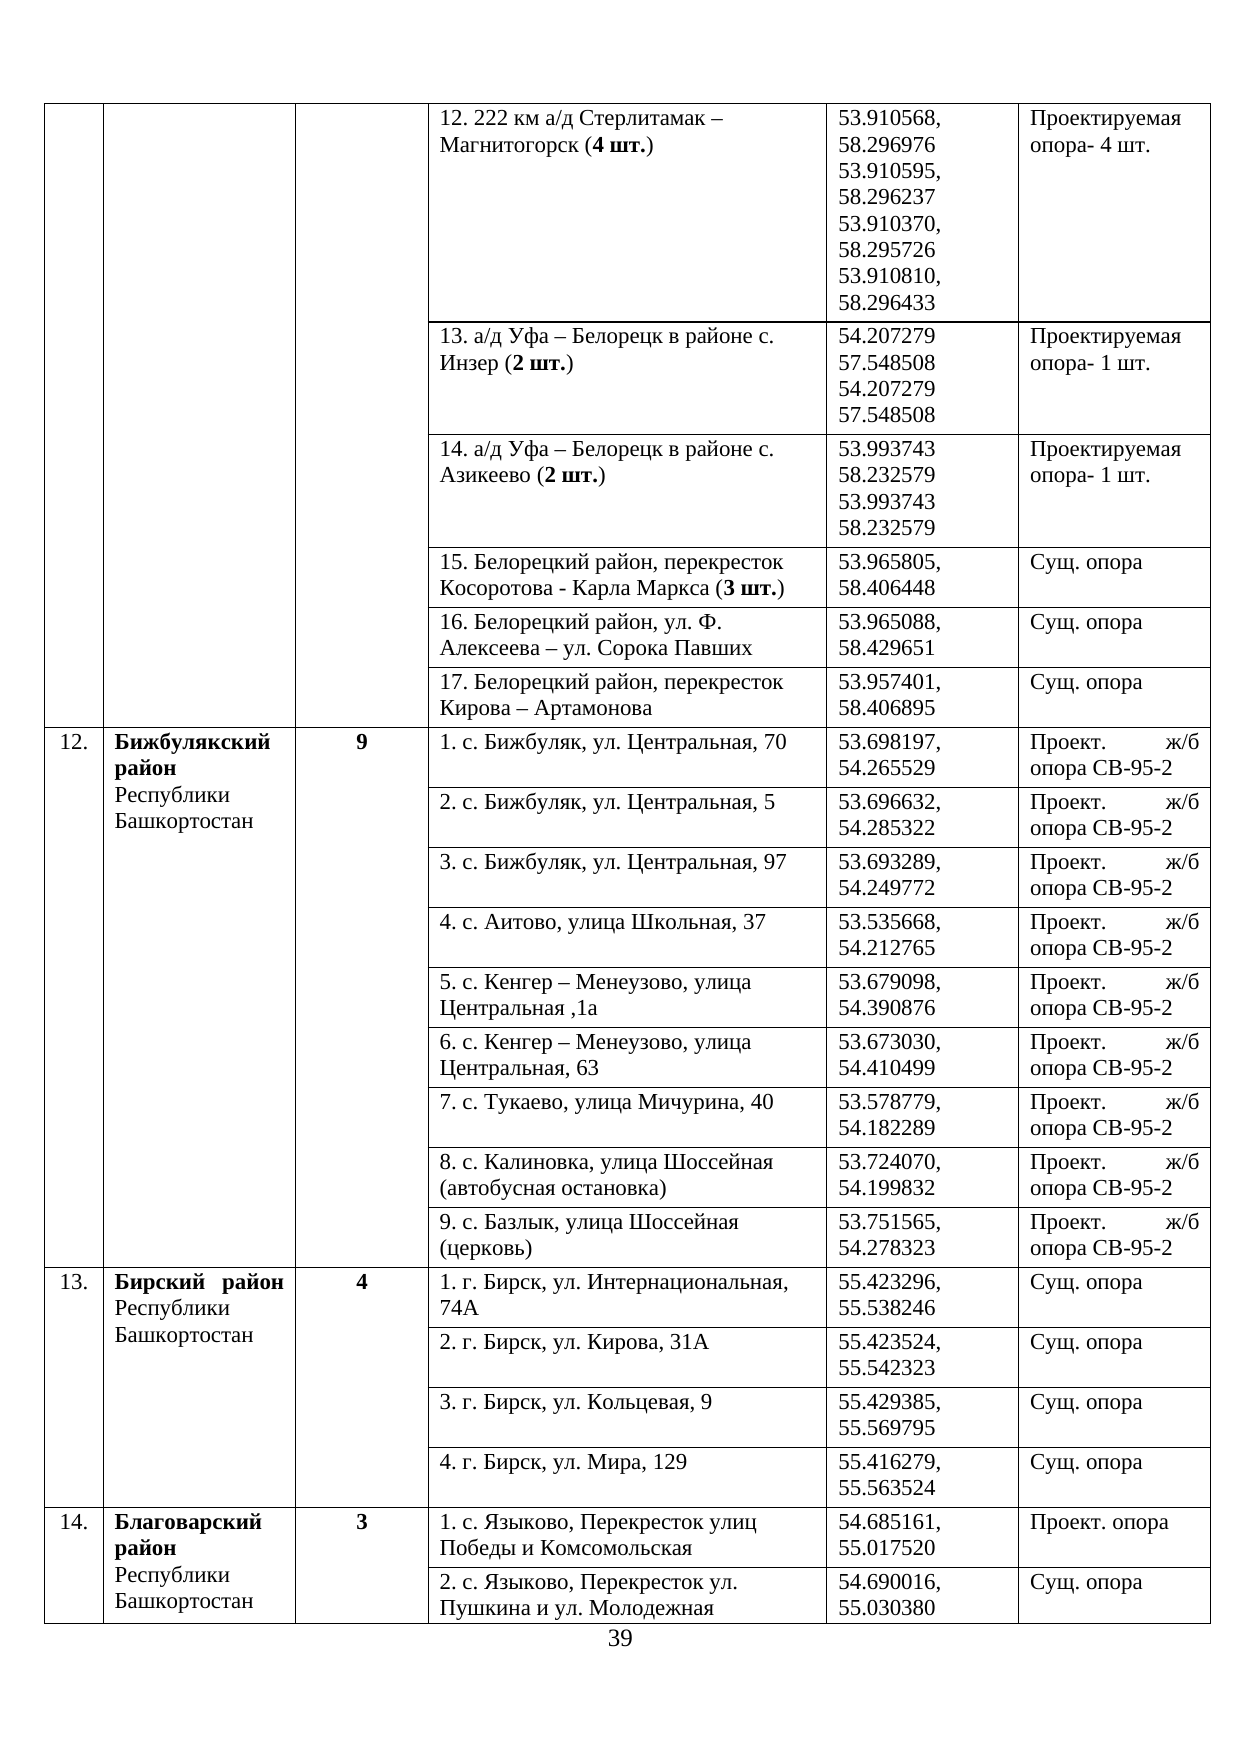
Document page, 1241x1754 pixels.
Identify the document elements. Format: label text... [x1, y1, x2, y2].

table_cell 16. Белорецкий район, ул. Ф. Алексеева – ул. Сорока Павших [429, 608, 826, 667]
table_cell 4. г. Бирск, ул. Мира, 129 [429, 1448, 826, 1507]
table_cell Проект. ж/б опора СВ-95-2 [1019, 788, 1210, 847]
table_cell Сущ. опора [1019, 1448, 1210, 1507]
table_cell 1. г. Бирск, ул. Интернациональная, 74А [429, 1268, 826, 1327]
table_cell 53.751565, 54.278323 [827, 1208, 1018, 1267]
table_cell 53.724070, 54.199832 [827, 1148, 1018, 1207]
table_cell 6. с. Кенгер – Менеузово, улица Центральная, 63 [429, 1028, 826, 1087]
table_cell 9. с. Базлык, улица Шоссейная (церковь) [429, 1208, 826, 1267]
table_cell Проект. ж/б опора СВ-95-2 [1019, 1028, 1210, 1087]
table_cell 2. г. Бирск, ул. Кирова, 31А [429, 1328, 826, 1387]
table_cell 53.965805, 58.406448 [827, 548, 1018, 607]
table_cell 1. с. Бижбуляк, ул. Центральная, 70 [429, 728, 826, 787]
table_cell Сущ. опора [1019, 1328, 1210, 1387]
table_cell Бижбулякский район Республики Башкортостан [104, 728, 295, 1267]
table_cell 55.423524, 55.542323 [827, 1328, 1018, 1387]
table_cell 13. [45, 1268, 103, 1507]
table_cell 53.679098, 54.390876 [827, 968, 1018, 1027]
table_cell 53.673030, 54.410499 [827, 1028, 1018, 1087]
table_cell Проектируемая опора- 4 шт. [1019, 104, 1210, 321]
table_cell 13. а/д Уфа – Белорецк в районе с. Инзер (2 шт.) [429, 323, 826, 434]
table_cell 53.965088, 58.429651 [827, 608, 1018, 667]
table_cell Проект. ж/б опора СВ-95-2 [1019, 968, 1210, 1027]
table_cell 53.910568, 58.296976 53.910595, 58.296237 53.910370, 58.295726 53.910810, 58.296433 [827, 104, 1018, 321]
table_cell 12. 222 км а/д Стерлитамак – Магнитогорск (4 шт.) [429, 104, 826, 321]
table_cell Проект. ж/б опора СВ-95-2 [1019, 1088, 1210, 1147]
table_cell 53.693289, 54.249772 [827, 848, 1018, 907]
table_cell 53.535668, 54.212765 [827, 908, 1018, 967]
table_cell 3. г. Бирск, ул. Кольцевая, 9 [429, 1388, 826, 1447]
table_cell 55.416279, 55.563524 [827, 1448, 1018, 1507]
table_cell 53.698197, 54.265529 [827, 728, 1018, 787]
table_cell Проект. ж/б опора СВ-95-2 [1019, 1208, 1210, 1267]
table_cell 54.685161, 55.017520 [827, 1508, 1018, 1567]
table_cell 8. с. Калиновка, улица Шоссейная (автобусная остановка) [429, 1148, 826, 1207]
table_cell 3 [296, 1508, 428, 1623]
table_cell Проект. ж/б опора СВ-95-2 [1019, 848, 1210, 907]
table_cell 53.993743 58.232579 53.993743 58.232579 [827, 435, 1018, 547]
table_cell Проект. ж/б опора СВ-95-2 [1019, 728, 1210, 787]
table_cell Благоварский район Республики Башкортостан [104, 1508, 295, 1623]
table_cell 7. с. Тукаево, улица Мичурина, 40 [429, 1088, 826, 1147]
table_cell Сущ. опора [1019, 668, 1210, 727]
table_cell 54.690016, 55.030380 [827, 1568, 1018, 1623]
table_cell 2. с. Бижбуляк, ул. Центральная, 5 [429, 788, 826, 847]
table_cell 9 [296, 728, 428, 1267]
table_cell 55.429385, 55.569795 [827, 1388, 1018, 1447]
table_cell 4. с. Аитово, улица Школьная, 37 [429, 908, 826, 967]
table_cell 14. [45, 1508, 103, 1623]
table_cell Проект. опора [1019, 1508, 1210, 1567]
table_cell Проект. ж/б опора СВ-95-2 [1019, 1148, 1210, 1207]
table_cell 53.578779, 54.182289 [827, 1088, 1018, 1147]
table_cell Проектируемая опора- 1 шт. [1019, 435, 1210, 547]
table_cell 5. с. Кенгер – Менеузово, улица Центральная ,1а [429, 968, 826, 1027]
table_cell 14. а/д Уфа – Белорецк в районе с. Азикеево (2 шт.) [429, 435, 826, 547]
table_cell Проектируемая опора- 1 шт. [1019, 323, 1210, 434]
table_cell 2. с. Языково, Перекресток ул. Пушкина и ул. Молодежная [429, 1568, 826, 1623]
table_cell 1. с. Языково, Перекресток улиц Победы и Комсомольская [429, 1508, 826, 1567]
table_cell 17. Белорецкий район, перекресток Кирова – Артамонова [429, 668, 826, 727]
table_cell 15. Белорецкий район, перекресток Косоротова - Карла Маркса (3 шт.) [429, 548, 826, 607]
table_cell 53.696632, 54.285322 [827, 788, 1018, 847]
table_cell Сущ. опора [1019, 1268, 1210, 1327]
table_cell 12. [45, 728, 103, 1267]
table_cell Сущ. опора [1019, 608, 1210, 667]
table_cell 54.207279 57.548508 54.207279 57.548508 [827, 323, 1018, 434]
table_cell 55.423296, 55.538246 [827, 1268, 1018, 1327]
table_cell Сущ. опора [1019, 1568, 1210, 1623]
table_cell Бирский район Республики Башкортостан [104, 1268, 295, 1507]
table_cell 53.957401, 58.406895 [827, 668, 1018, 727]
table_cell Проект. ж/б опора СВ-95-2 [1019, 908, 1210, 967]
table_cell Сущ. опора [1019, 548, 1210, 607]
table_cell 3. с. Бижбуляк, ул. Центральная, 97 [429, 848, 826, 907]
table_cell 4 [296, 1268, 428, 1507]
table_cell Сущ. опора [1019, 1388, 1210, 1447]
